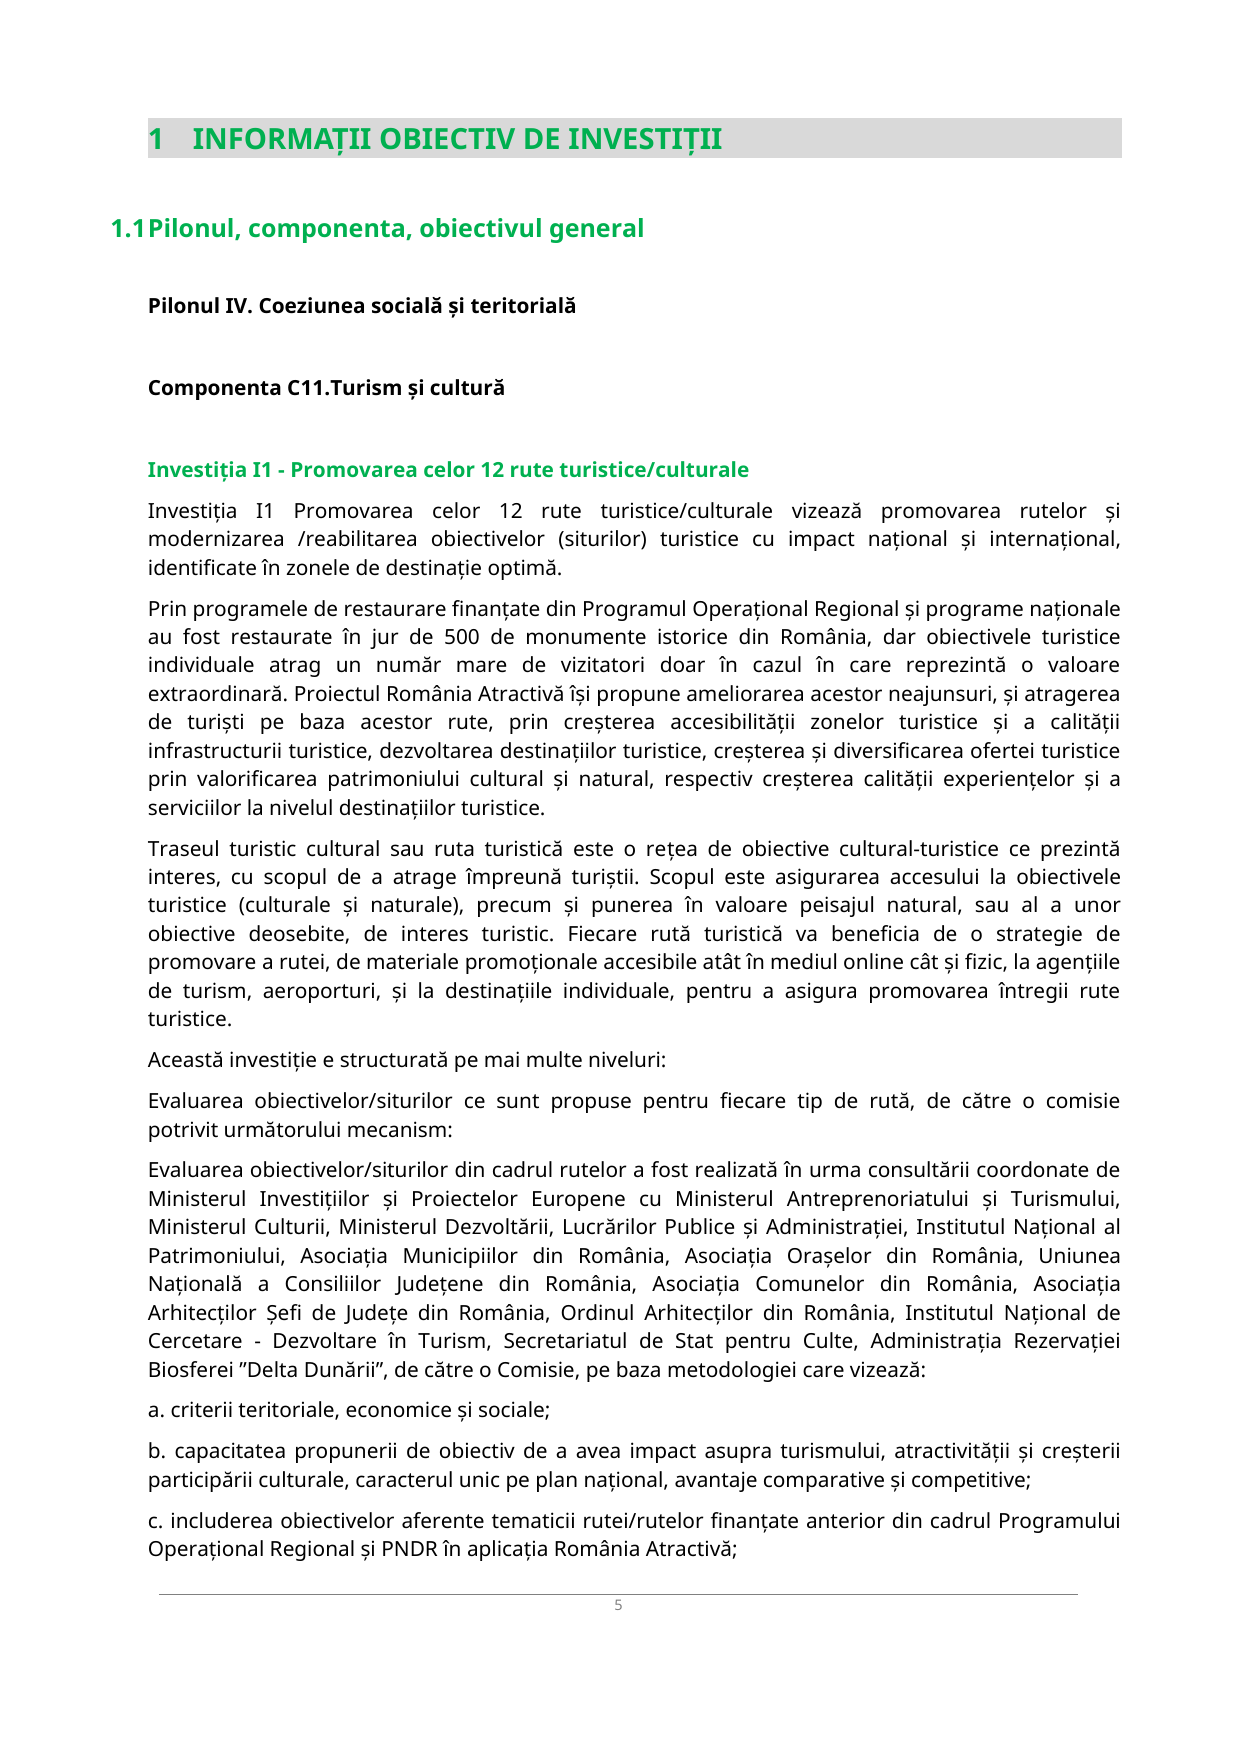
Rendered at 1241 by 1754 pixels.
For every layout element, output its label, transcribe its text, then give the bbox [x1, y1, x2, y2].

text a. criterii teritoriale, economice și sociale; [148, 1396, 1122, 1424]
subtitle INFORMAȚII OBIECTIV DE INVESTIȚII [148, 118, 1122, 158]
text b. capacitatea propunerii de obiectiv de a avea impact asupra turismului, atractivității și creșterii participării culturale, caracterul unic pe plan național, avantaje comparative și competitive; [148, 1437, 1122, 1493]
text Prin programele de restaurare finanțate din Programul Operațional Regional și programe naționale au fost restaurate în jur de 500 de monumente istorice din România, dar obiectivele turistice individuale atrag un număr mare de vizitatori doar în cazul în care reprezintă o valoare extraordinară. Proiectul România Atractivă își propune ameliorarea acestor neajunsuri, și atragerea de turiști pe baza acestor rute, prin creșterea accesibilității zonelor turistice și a calității infrastructurii turistice, dezvoltarea destinațiilor turistice, creșterea și diversificarea ofertei turistice prin valorificarea patrimoniului cultural și natural, respectiv creșterea calității experiențelor și a serviciilor la nivelul destinațiilor turistice. [148, 594, 1122, 821]
text Componenta C11.Turism și cultură [148, 373, 1122, 402]
text Această investiție e structurată pe mai multe niveluri: [148, 1045, 1122, 1074]
text Evaluarea obiectivelor/siturilor ce sunt propuse pentru fiecare tip de rută, de către o comisie potrivit următorului mecanism: [148, 1086, 1122, 1143]
text Investiția I1 Promovarea celor 12 rute turistice/culturale vizează promovarea rutelor și modernizarea /reabilitarea obiectivelor (siturilor) turistice cu impact național și internațional, identificate în zonele de destinație optimă. [148, 496, 1122, 581]
text Pilonul IV. Coeziunea socială și teritorială [148, 291, 1122, 320]
list Pilonul, componenta, obiectivul general [110, 211, 1122, 245]
text Investiția I1 - Promovarea celor 12 rute turistice/culturale [148, 455, 1122, 483]
text Traseul turistic cultural sau ruta turistică este o reţea de obiective cultural-turistice ce prezintă interes, cu scopul de a atrage împreună turiștii. Scopul este asigurarea accesului la obiectivele turistice (culturale și naturale), precum și punerea în valoare peisajul natural, sau al a unor obiective deosebite, de interes turistic. Fiecare rută turistică va beneficia de o strategie de promovare a rutei, de materiale promoționale accesibile atât în mediul online cât și fizic, la agențiile de turism, aeroporturi, și la destinațiile individuale, pentru a asigura promovarea întregii rute turistice. [148, 834, 1122, 1033]
text Evaluarea obiectivelor/siturilor din cadrul rutelor a fost realizată în urma consultării coordonate de Ministerul Investițiilor și Proiectelor Europene cu Ministerul Antreprenoriatului și Turismului, Ministerul Culturii, Ministerul Dezvoltării, Lucrărilor Publice și Administrației, Institutul Național al Patrimoniului, Asociația Municipiilor din România, Asociația Orașelor din România, Uniunea Națională a Consiliilor Județene din România, Asociația Comunelor din România, Asociația Arhitecților Șefi de Județe din România, Ordinul Arhitecților din România, Institutul Național de Cercetare - Dezvoltare în Turism, Secretariatul de Stat pentru Culte, Administrația Rezervației Biosferei ”Delta Dunării”, de către o Comisie, pe baza metodologiei care vizează: [148, 1156, 1122, 1383]
text c. includerea obiectivelor aferente tematicii rutei/rutelor finanțate anterior din cadrul Programului Operațional Regional și PNDR în aplicația România Atractivă; [148, 1506, 1122, 1563]
